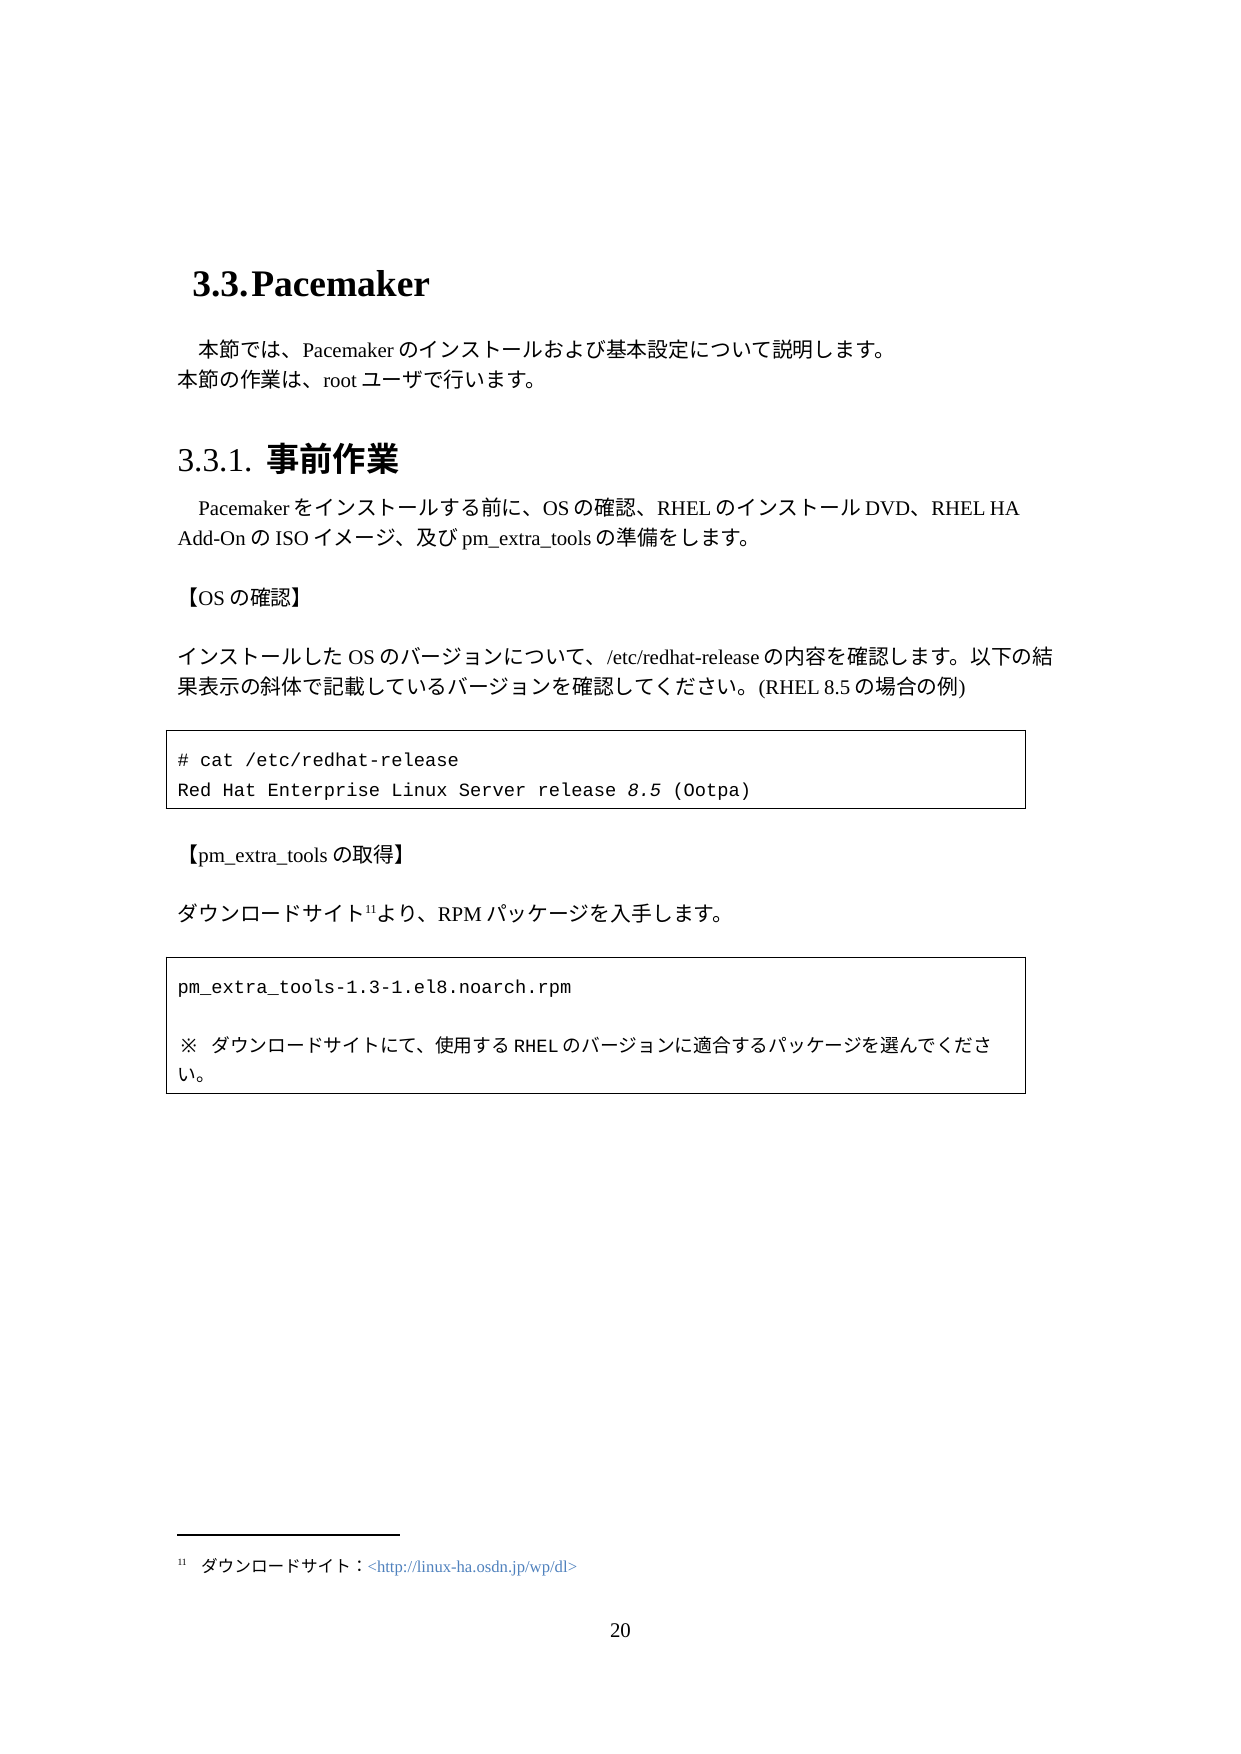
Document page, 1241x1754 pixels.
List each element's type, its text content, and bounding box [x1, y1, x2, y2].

text 本節の作業は、rootユーザで行います。 [177, 363, 1054, 394]
table_header # cat /etc/redhat-release Red Hat Enterprise Linux Server release 8.5 (Ootpa) [167, 731, 1025, 808]
subtitle Pacemaker [192, 261, 1063, 304]
text インストールしたOSのバージョンについて、/etc/redhat-releaseの内容を確認します。以下の結果表示の斜体で記載しているバージョンを確認してください。(RHEL 8.5の場合の例) [177, 640, 1054, 701]
text 【OSの確認】 [177, 581, 1054, 611]
text ダウンロードサイトより、RPMパッケージを入手します。 [177, 897, 1054, 927]
text 【pm_extra_toolsの取得】 [177, 838, 1054, 868]
text 本節では、Pacemakerのインストールおよび基本設定について説明します。 [177, 333, 1054, 363]
subtitle 事前作業 [177, 435, 1063, 481]
text Pacemakerをインストールする前に、OSの確認、RHELのインストールDVD、RHEL HA Add-Onの ISOイメージ、及びpm_extra_toolsの準備をします。 [177, 491, 1054, 552]
table_header pm_extra_tools-1.3-1.el8.noarch.rpm ※ ダウンロードサイトにて、使用するRHELのバージョンに適合するパッケージを選んでください。 [167, 958, 1025, 1093]
